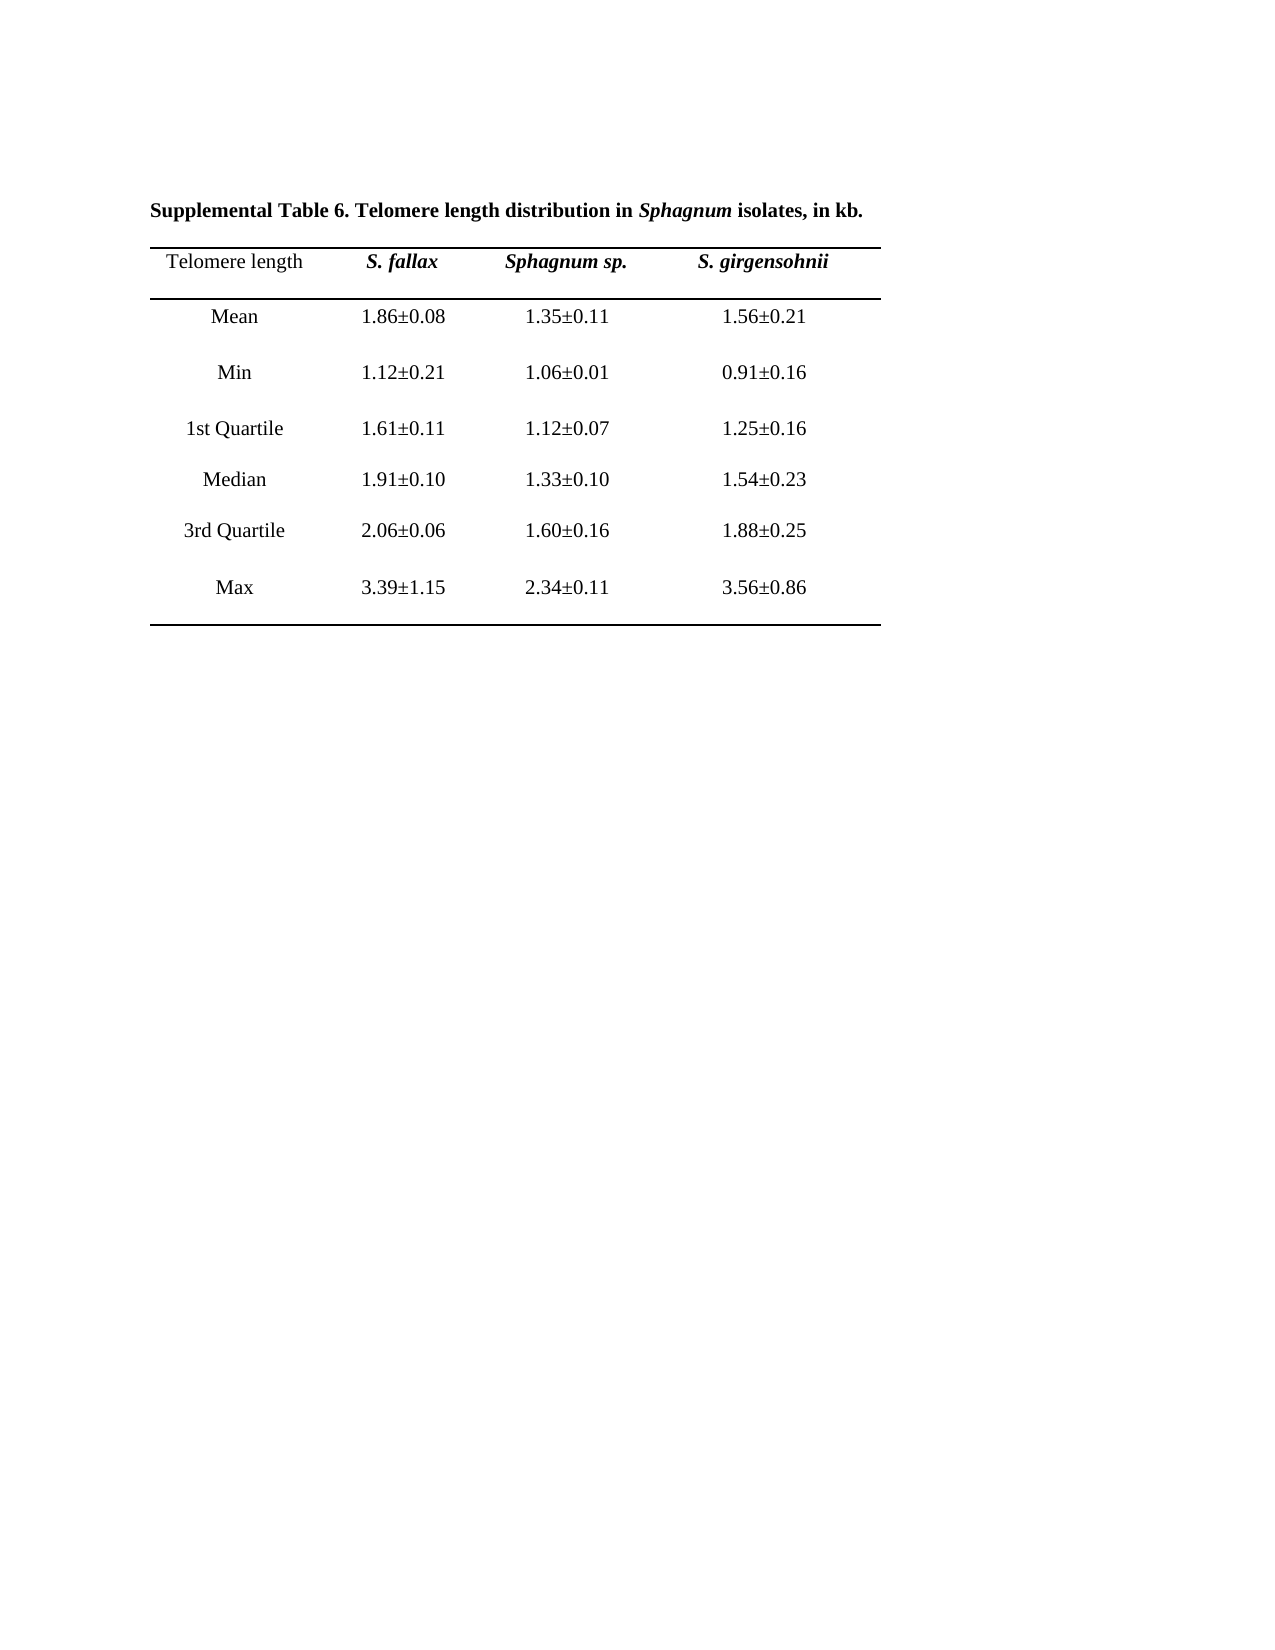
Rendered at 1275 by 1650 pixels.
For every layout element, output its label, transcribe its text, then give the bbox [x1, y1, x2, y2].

text Supplemental Table 6. Telomere length distribution in Sphagnum isolates, in kb. [150, 198, 975, 222]
table_cell 1.35±0.11 [488, 300, 647, 353]
table_cell Min [150, 353, 319, 408]
table_cell 1.33±0.10 [488, 464, 647, 516]
table_cell 1.54±0.23 [647, 464, 881, 516]
table_cell 1.88±0.25 [647, 516, 881, 567]
table_cell 0.91±0.16 [647, 353, 881, 408]
table_cell 1.60±0.16 [488, 516, 647, 567]
table_cell Mean [150, 300, 319, 353]
table_cell 1.61±0.11 [319, 408, 487, 464]
table_cell 1.25±0.16 [647, 408, 881, 464]
table_header Telomere length [150, 249, 319, 298]
table_cell 1.12±0.07 [488, 408, 647, 464]
table_cell 1st Quartile [150, 408, 319, 464]
table_header S. fallax [319, 249, 487, 298]
table_cell 1.06±0.01 [488, 353, 647, 408]
table_header Sphagnum sp. [488, 249, 647, 298]
table_cell 1.12±0.21 [319, 353, 487, 408]
table_cell Median [150, 464, 319, 516]
table_cell Max [150, 567, 319, 623]
table_cell 1.56±0.21 [647, 300, 881, 353]
table_cell 3.39±1.15 [319, 567, 487, 623]
table_cell 1.91±0.10 [319, 464, 487, 516]
table_cell 2.34±0.11 [488, 567, 647, 623]
table_cell 2.06±0.06 [319, 516, 487, 567]
table_cell 3rd Quartile [150, 516, 319, 567]
table_cell 1.86±0.08 [319, 300, 487, 353]
table_cell 3.56±0.86 [647, 567, 881, 623]
table_header S. girgensohnii [647, 249, 881, 298]
